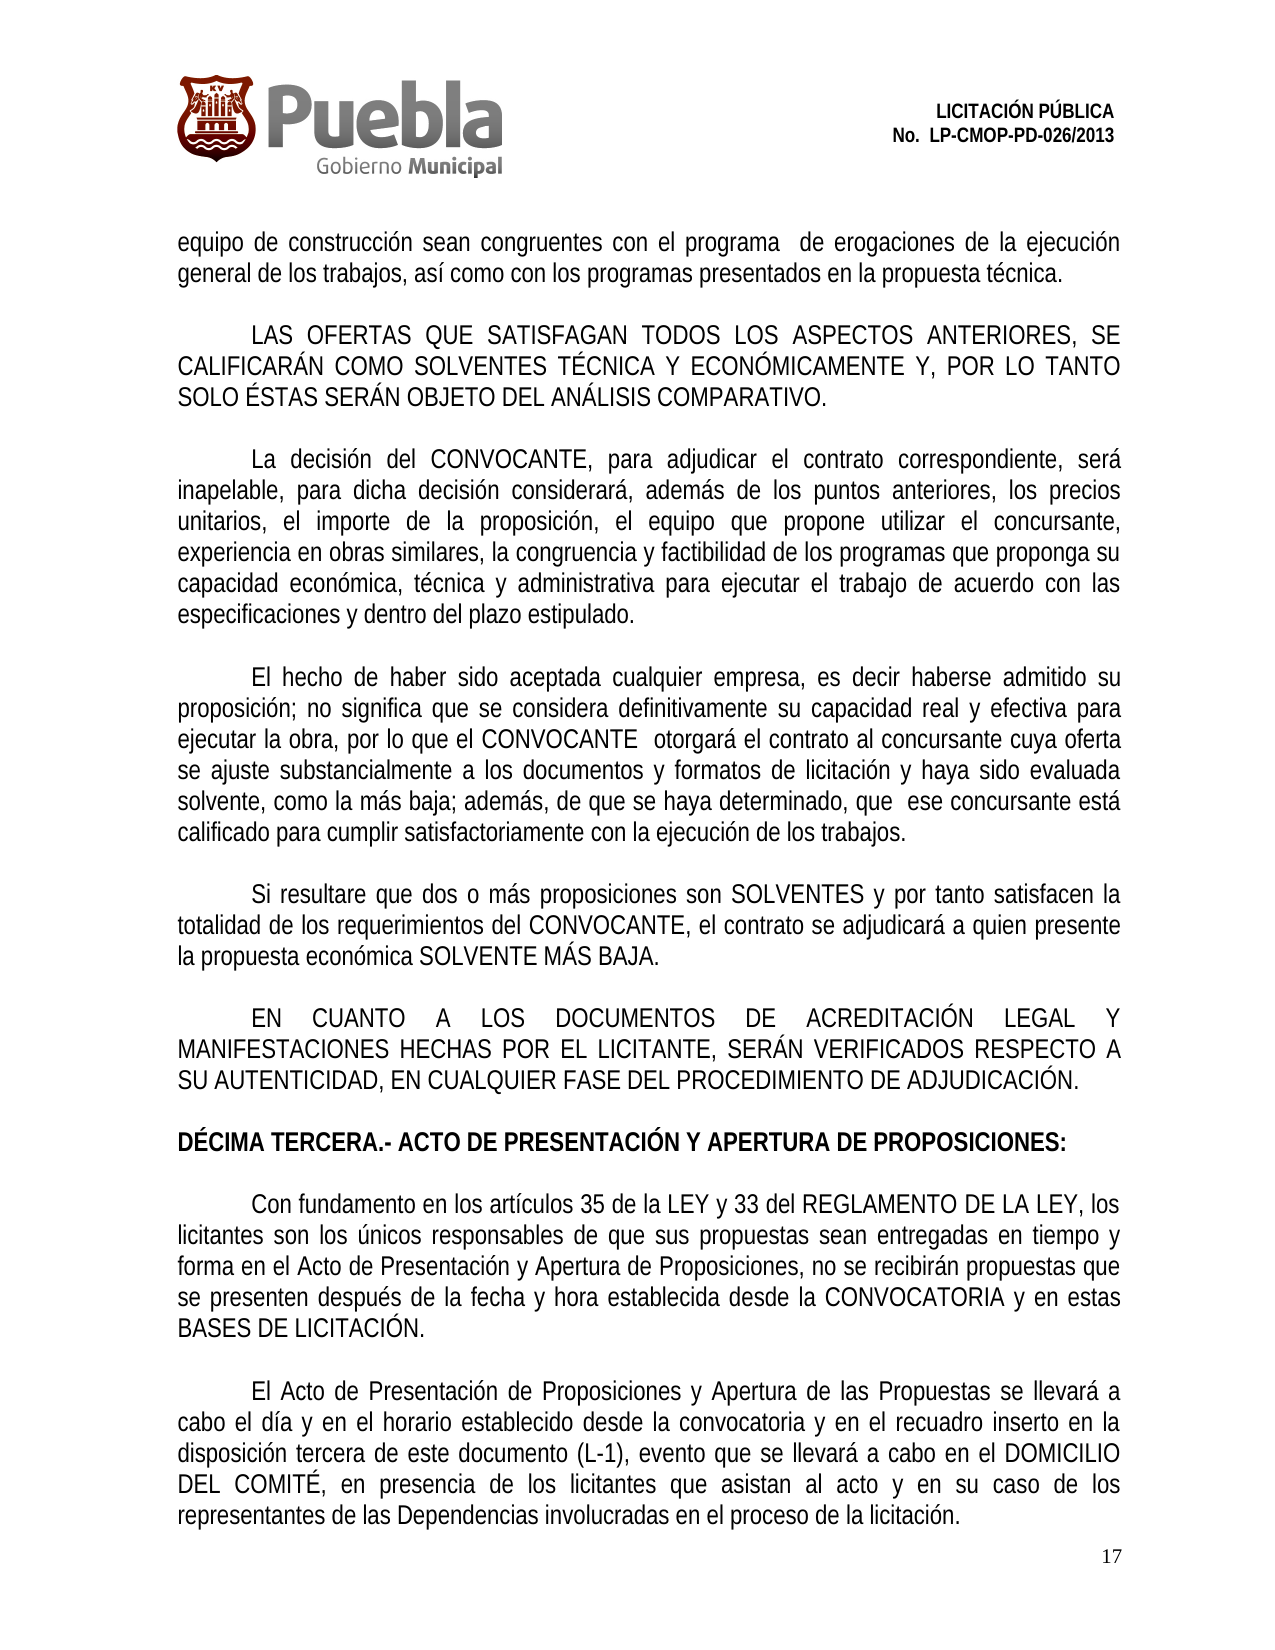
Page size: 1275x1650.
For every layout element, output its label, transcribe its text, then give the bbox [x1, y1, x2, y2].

text Con fundamento en los artículos 35 de la LEY y 33 del REGLAMENTO DE LA LEY, los licitantes son los únicos responsables de que sus propuestas sean entregadas en tiempo y forma en el Acto de Presentación y Apertura de Proposiciones, no se recibirán propuestas que se presenten después de la fecha y hora establecida desde la CONVOCATORIA y en estas BASES DE LICITACIÓN. [177, 1188, 1122, 1344]
text El hecho de haber sido aceptada cualquier empresa, es decir haberse admitido su proposición; no significa que se considera definitivamente su capacidad real y efectiva para ejecutar la obra, por lo que el CONVOCANTE otorgará el contrato al concursante cuya oferta se ajuste substancialmente a los documentos y formatos de licitación y haya sido evaluada solvente, como la más baja; además, de que se haya determinado, que ese concursante está calificado para cumplir satisfactoriamente con la ejecución de los trabajos. [177, 661, 1122, 847]
text El Acto de Presentación de Proposiciones y Apertura de las Propuestas se llevará a cabo el día y en el horario establecido desde la convocatoria y en el recuadro inserto en la disposición tercera de este documento (L-1), evento que se llevará a cabo en el DOMICILIO DEL COMITÉ, en presencia de los licitantes que asistan al acto y en su caso de los representantes de las Dependencias involucradas en el proceso de la licitación. [177, 1375, 1122, 1530]
text Si resultare que dos o más proposiciones son SOLVENTES y por tanto satisfacen la totalidad de los requerimientos del CONVOCANTE, el contrato se adjudicará a quien presente la propuesta económica SOLVENTE MÁS BAJA. [177, 878, 1122, 971]
text La decisión del CONVOCANTE, para adjudicar el contrato correspondiente, será inapelable, para dicha decisión considerará, además de los puntos anteriores, los precios unitarios, el importe de la proposición, el equipo que propone utilizar el concursante, experiencia en obras similares, la congruencia y factibilidad de los programas que proponga su capacidad económica, técnica y administrativa para ejecutar el trabajo de acuerdo con las especificaciones y dentro del plazo estipulado. [177, 443, 1122, 630]
text LAS OFERTAS QUE SATISFAGAN TODOS LOS ASPECTOS ANTERIORES, SE CALIFICARÁN COMO SOLVENTES TÉCNICA Y ECONÓMICAMENTE Y, POR LO TANTO SOLO ÉSTAS SERÁN OBJETO DEL ANÁLISIS COMPARATIVO. [177, 319, 1122, 412]
picture [177, 75, 502, 178]
text EN CUANTO A LOS DOCUMENTOS DE ACREDITACIÓN LEGAL Y MANIFESTACIONES HECHAS POR EL LICITANTE, SERÁN VERIFICADOS RESPECTO A SU AUTENTICIDAD, EN CUALQUIER FASE DEL PROCEDIMIENTO DE ADJUDICACIÓN. [177, 1002, 1122, 1095]
subtitle DÉCIMA TERCERA.- ACTO DE PRESENTACIÓN Y APERTURA DE PROPOSICIONES: [177, 1126, 1122, 1157]
